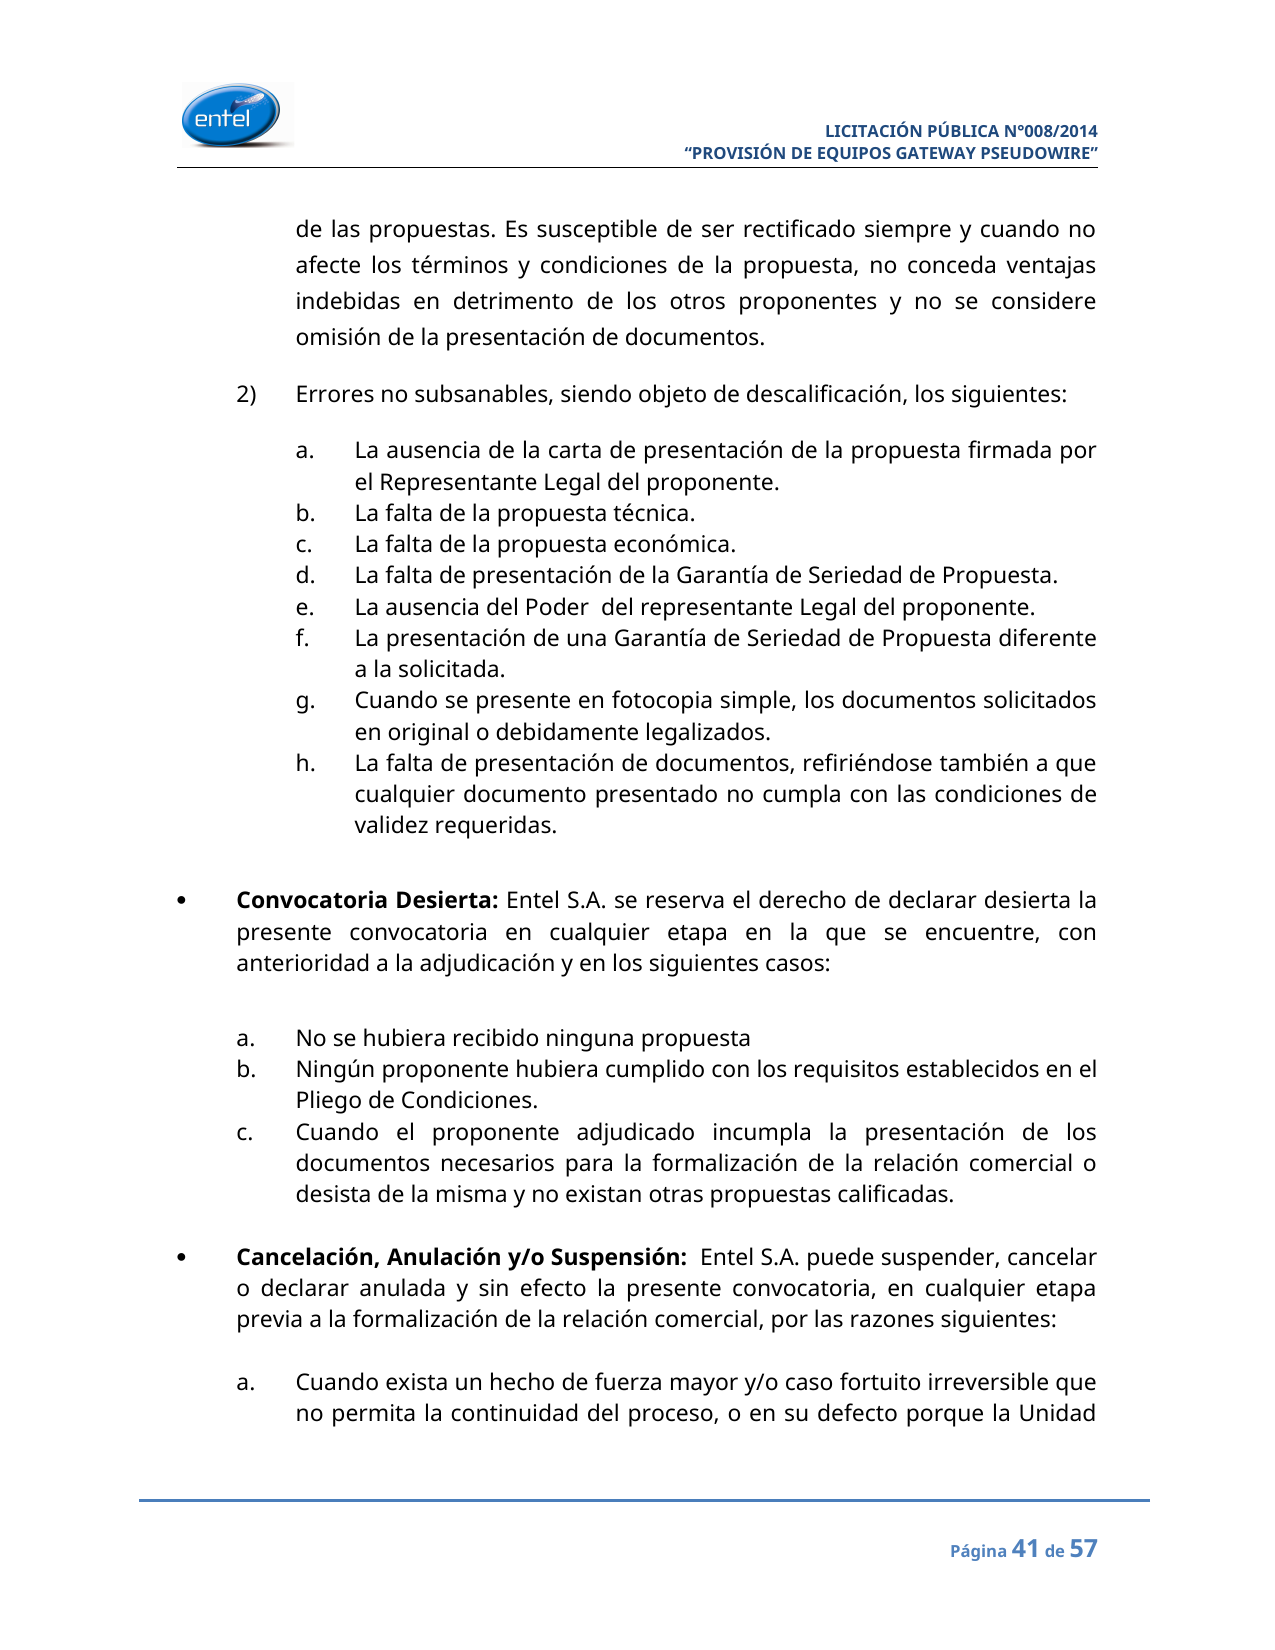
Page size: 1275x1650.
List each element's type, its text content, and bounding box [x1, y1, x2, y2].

list Cancelación, Anulación y/o Suspensión: Entel S.A. puede suspender, cancelar o declarar anulada y sin efecto la presente convocatoria, en cualquier etapa previa a la formalización de la relación comercial, por las razones siguientes: [177, 1241, 1098, 1334]
list No se hubiera recibido ninguna propuesta [236, 1022, 1098, 1053]
list La presentación de una Garantía de Seriedad de Propuesta diferente a la solicitada. [295, 622, 1098, 684]
picture [182, 82, 295, 148]
list Cuando se presente en fotocopia simple, los documentos solicitados en original o debidamente legalizados. [295, 684, 1098, 747]
list Convocatoria Desierta: Entel S.A. se reserva el derecho de declarar desierta la presente convocatoria en cualquier etapa en la que se encuentre, con anterioridad a la adjudicación y en los siguientes casos: [177, 884, 1098, 978]
list La falta de la propuesta técnica. [295, 497, 1098, 528]
list Errores no subsanables, siendo objeto de descalificación, los siguientes: [236, 378, 1098, 409]
list Cuando el proponente adjudicado incumpla la presentación de los documentos necesarios para la formalización de la relación comercial o desista de la misma y no existan otras propuestas calificadas. [236, 1116, 1098, 1209]
list La falta de presentación de documentos, refiriéndose también a que cualquier documento presentado no cumpla con las condiciones de validez requeridas. [295, 747, 1098, 841]
list La falta de la propuesta económica. [295, 528, 1098, 559]
list La ausencia del Poder del representante Legal del proponente. [295, 591, 1098, 622]
list La falta de presentación de la Garantía de Seriedad de Propuesta. [295, 559, 1098, 591]
list Ningún proponente hubiera cumplido con los requisitos establecidos en el Pliego de Condiciones. [236, 1053, 1098, 1116]
list La ausencia de la carta de presentación de la propuesta firmada por el Representante Legal del proponente. [295, 434, 1098, 497]
